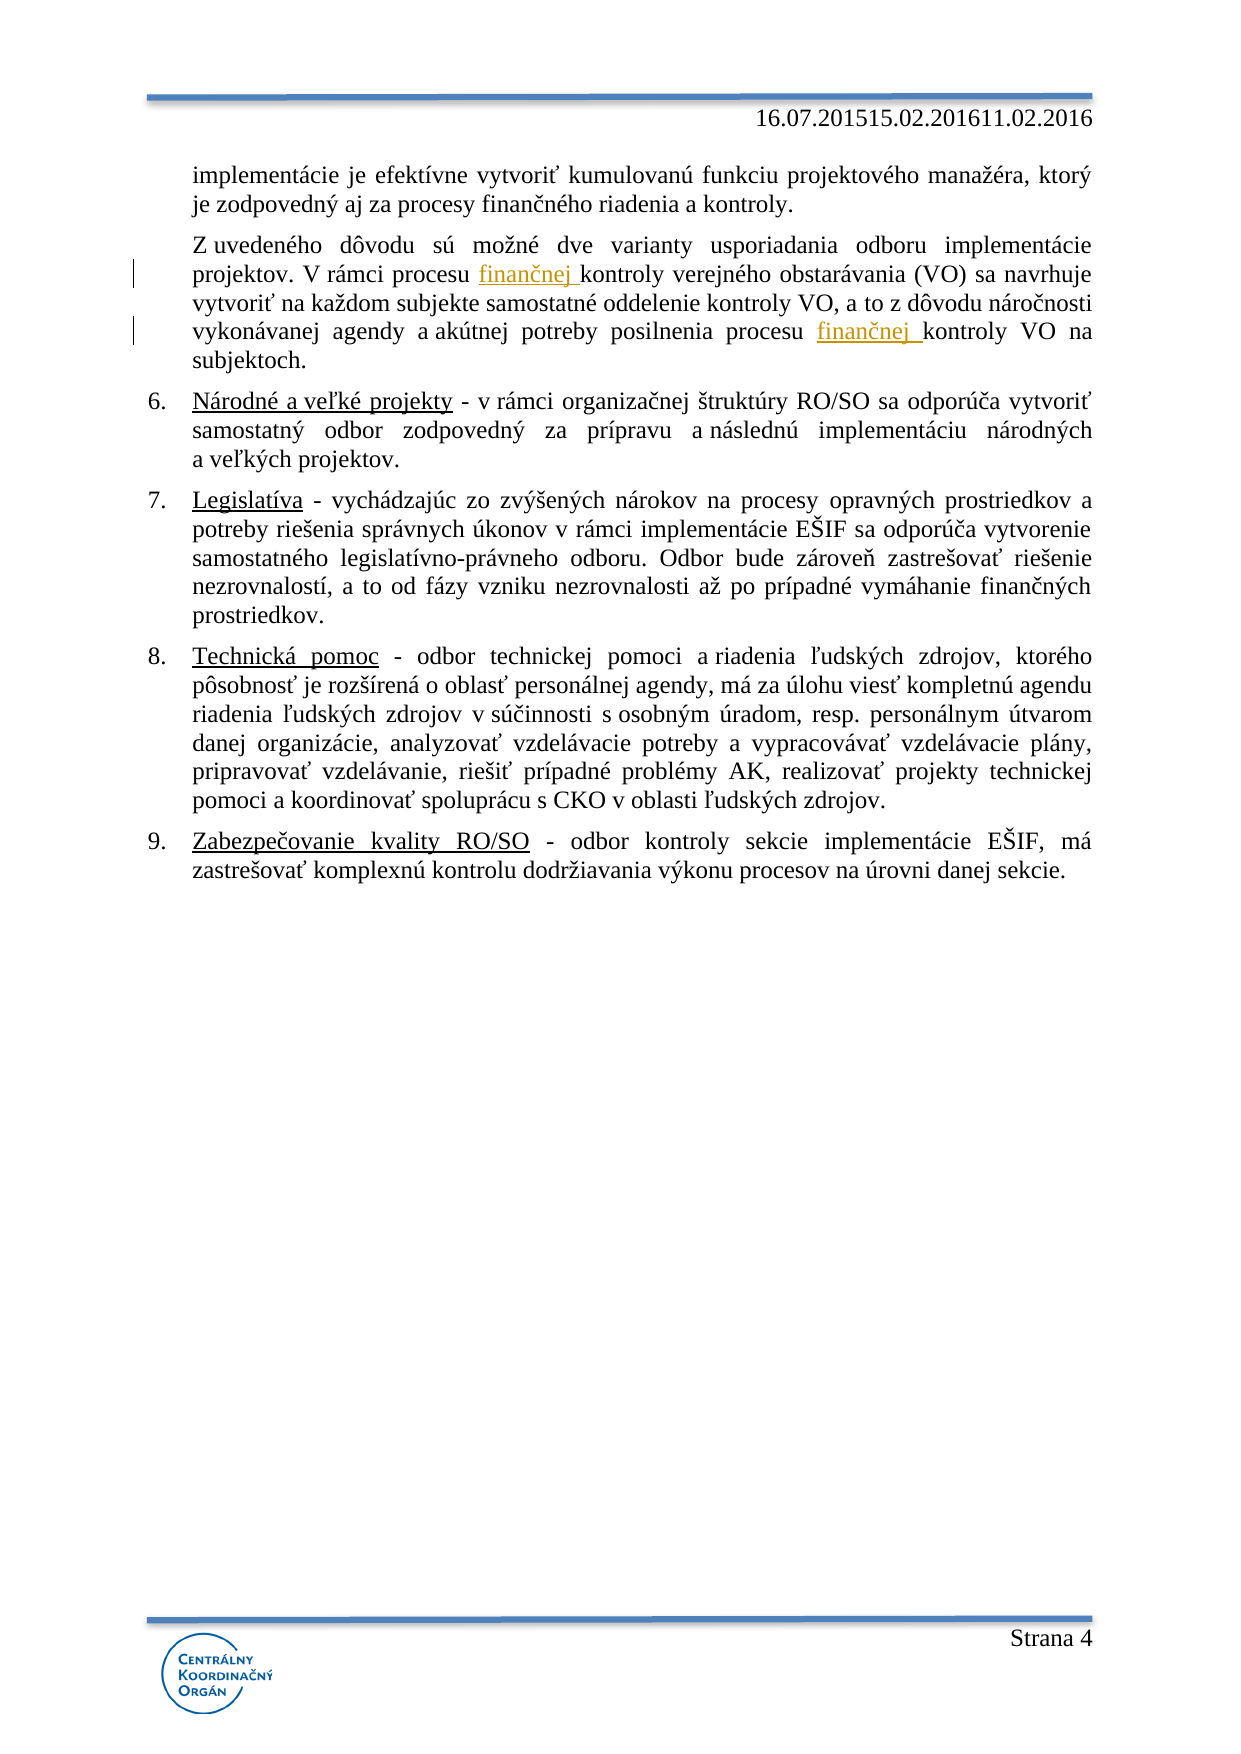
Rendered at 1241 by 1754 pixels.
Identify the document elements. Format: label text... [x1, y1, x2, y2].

list Legislatíva - vychádzajúc zo zvýšených nárokov na procesy opravných prostriedkov a potreby riešenia správnych úkonov v rámci implementácie EŠIF sa odporúča vytvorenie samostatného legislatívno-právneho odboru. Odbor bude zároveň zastrešovať riešenie nezrovnalostí, a to od fázy vzniku nezrovnalosti až po prípadné vymáhanie finančných prostriedkov. [148, 485, 1092, 629]
list Národné a veľké projekty - v rámci organizačnej štruktúry RO/SO sa odporúča vytvoriť samostatný odbor zodpovedný za prípravu a následnú implementáciu národných a veľkých projektov. [148, 386, 1092, 473]
list Z uvedeného dôvodu sú možné dve varianty usporiadania odboru implementácie projektov. V rámci procesu kontroly verejného obstarávania (VO) sa navrhuje vytvoriť na každom subjekte samostatné oddelenie kontroly VO, a to z dôvodu náročnosti vykonávanej agendy a akútnej potreby posilnenia procesu kontroly VO na subjektoch. [192, 230, 1092, 374]
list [192, 160, 1092, 218]
list Technická pomoc - odbor technickej pomoci a riadenia ľudských zdrojov, ktorého pôsobnosť je rozšírená o oblasť personálnej agendy, má za úlohu viesť kompletnú agendu riadenia ľudských zdrojov v súčinnosti s osobným úradom, resp. personálnym útvarom danej organizácie, analyzovať vzdelávacie potreby a vypracovávať vzdelávacie plány, pripravovať vzdelávanie, riešiť prípadné problémy AK, realizovať projekty technickej pomoci a koordinovať spoluprácu s CKO v oblasti ľudských zdrojov. [148, 641, 1092, 814]
list Zabezpečovanie kvality RO/SO - odbor kontroly sekcie implementácie EŠIF, má zastrešovať komplexnú kontrolu dodržiavania výkonu procesov na úrovni danej sekcie. [148, 826, 1092, 884]
picture [159, 1631, 272, 1713]
